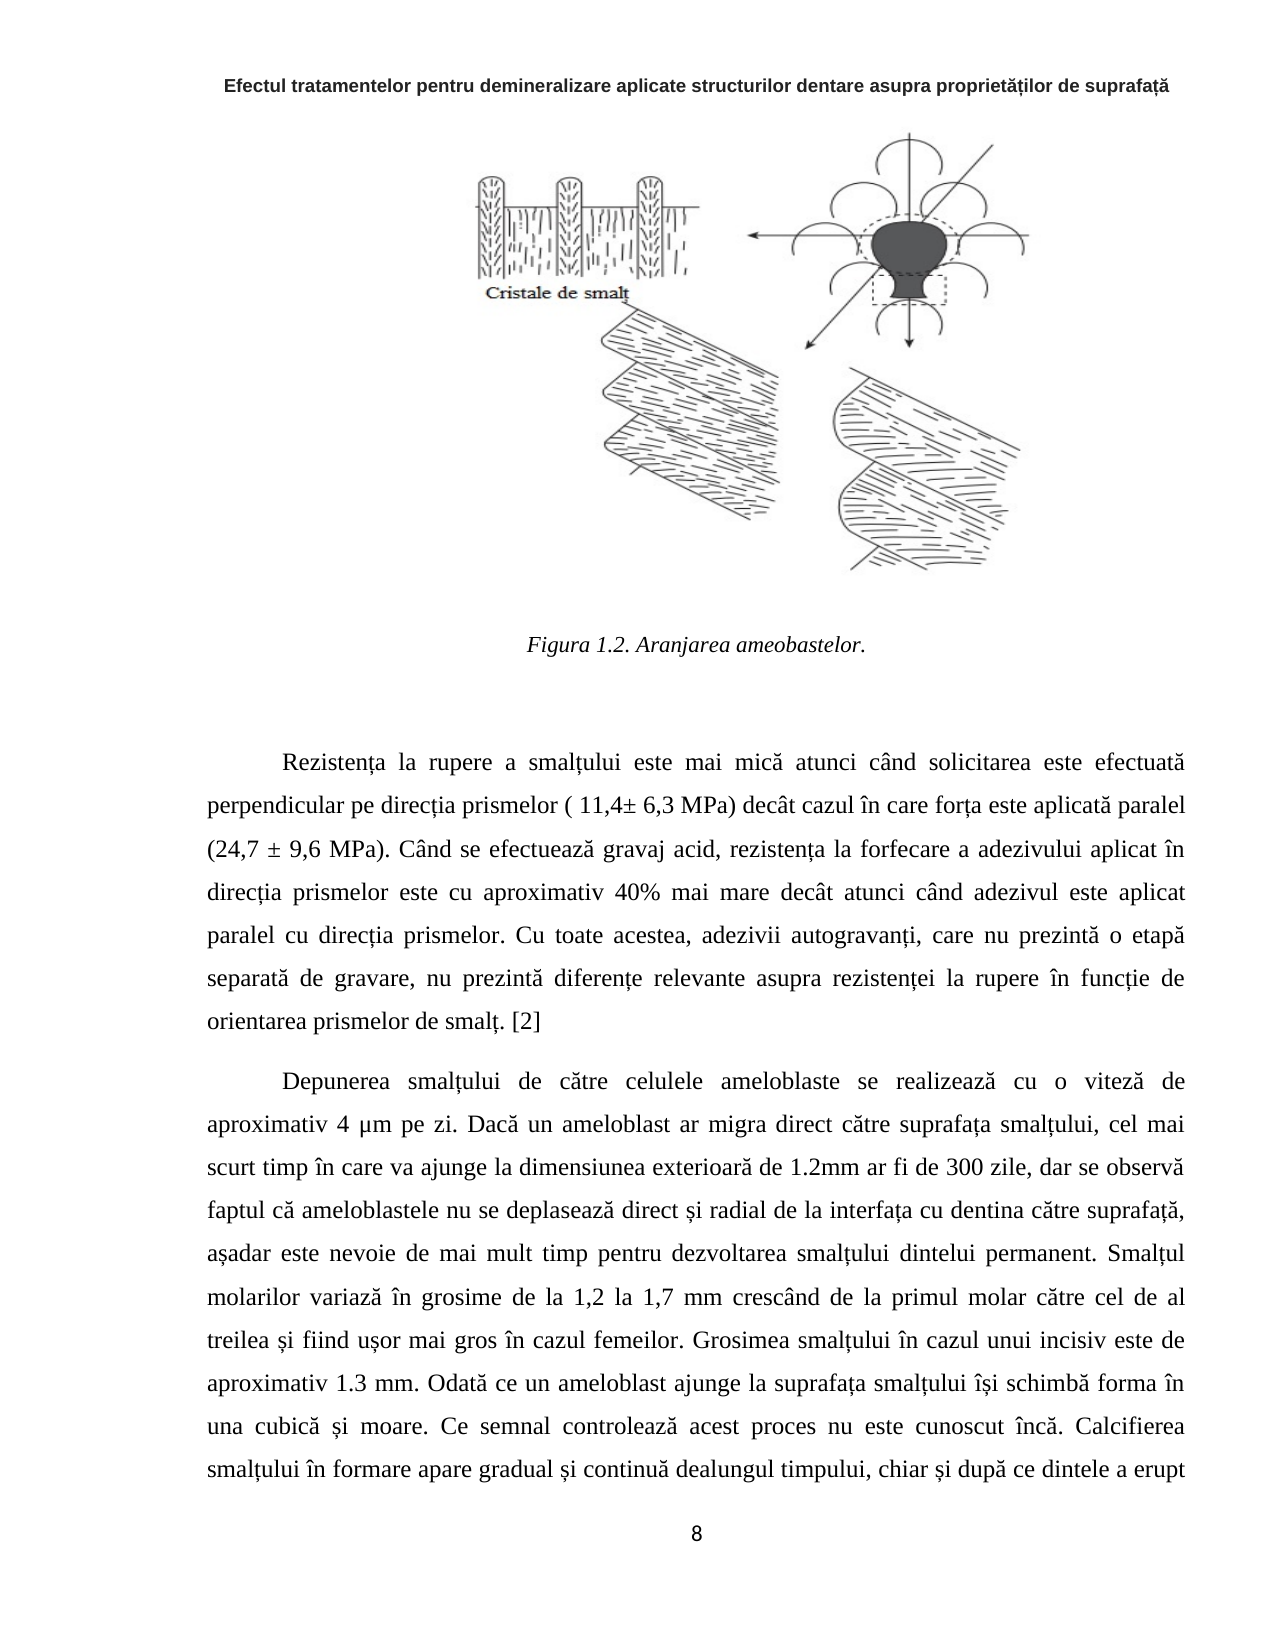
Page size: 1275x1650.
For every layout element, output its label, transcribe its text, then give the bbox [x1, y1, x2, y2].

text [207, 1066, 1186, 1483]
text Figura 1.2. Aranjarea ameobastelor. [207, 632, 1186, 658]
picture [408, 118, 1060, 601]
text Rezistența la rupere a smalțului este mai mică atunci când solicitarea este efectuată perpendicular pe direcția prismelor ( 11,4± 6,3 MPa) decât cazul în care forța este aplicată paralel (24,7 ± 9,6 MPa). Când se efectuează gravaj acid, rezistența la forfecare a adezivului aplicat în direcția prismelor este cu aproximativ 40% mai mare decât atunci când adezivul este aplicat paralel cu direcția prismelor. Cu toate acestea, adezivii autogravanți, care nu prezintă o etapă separată de gravare, nu prezintă diferențe relevante asupra rezistenței la rupere în funcție de orientarea prismelor de smalț. [2] [207, 747, 1186, 1035]
